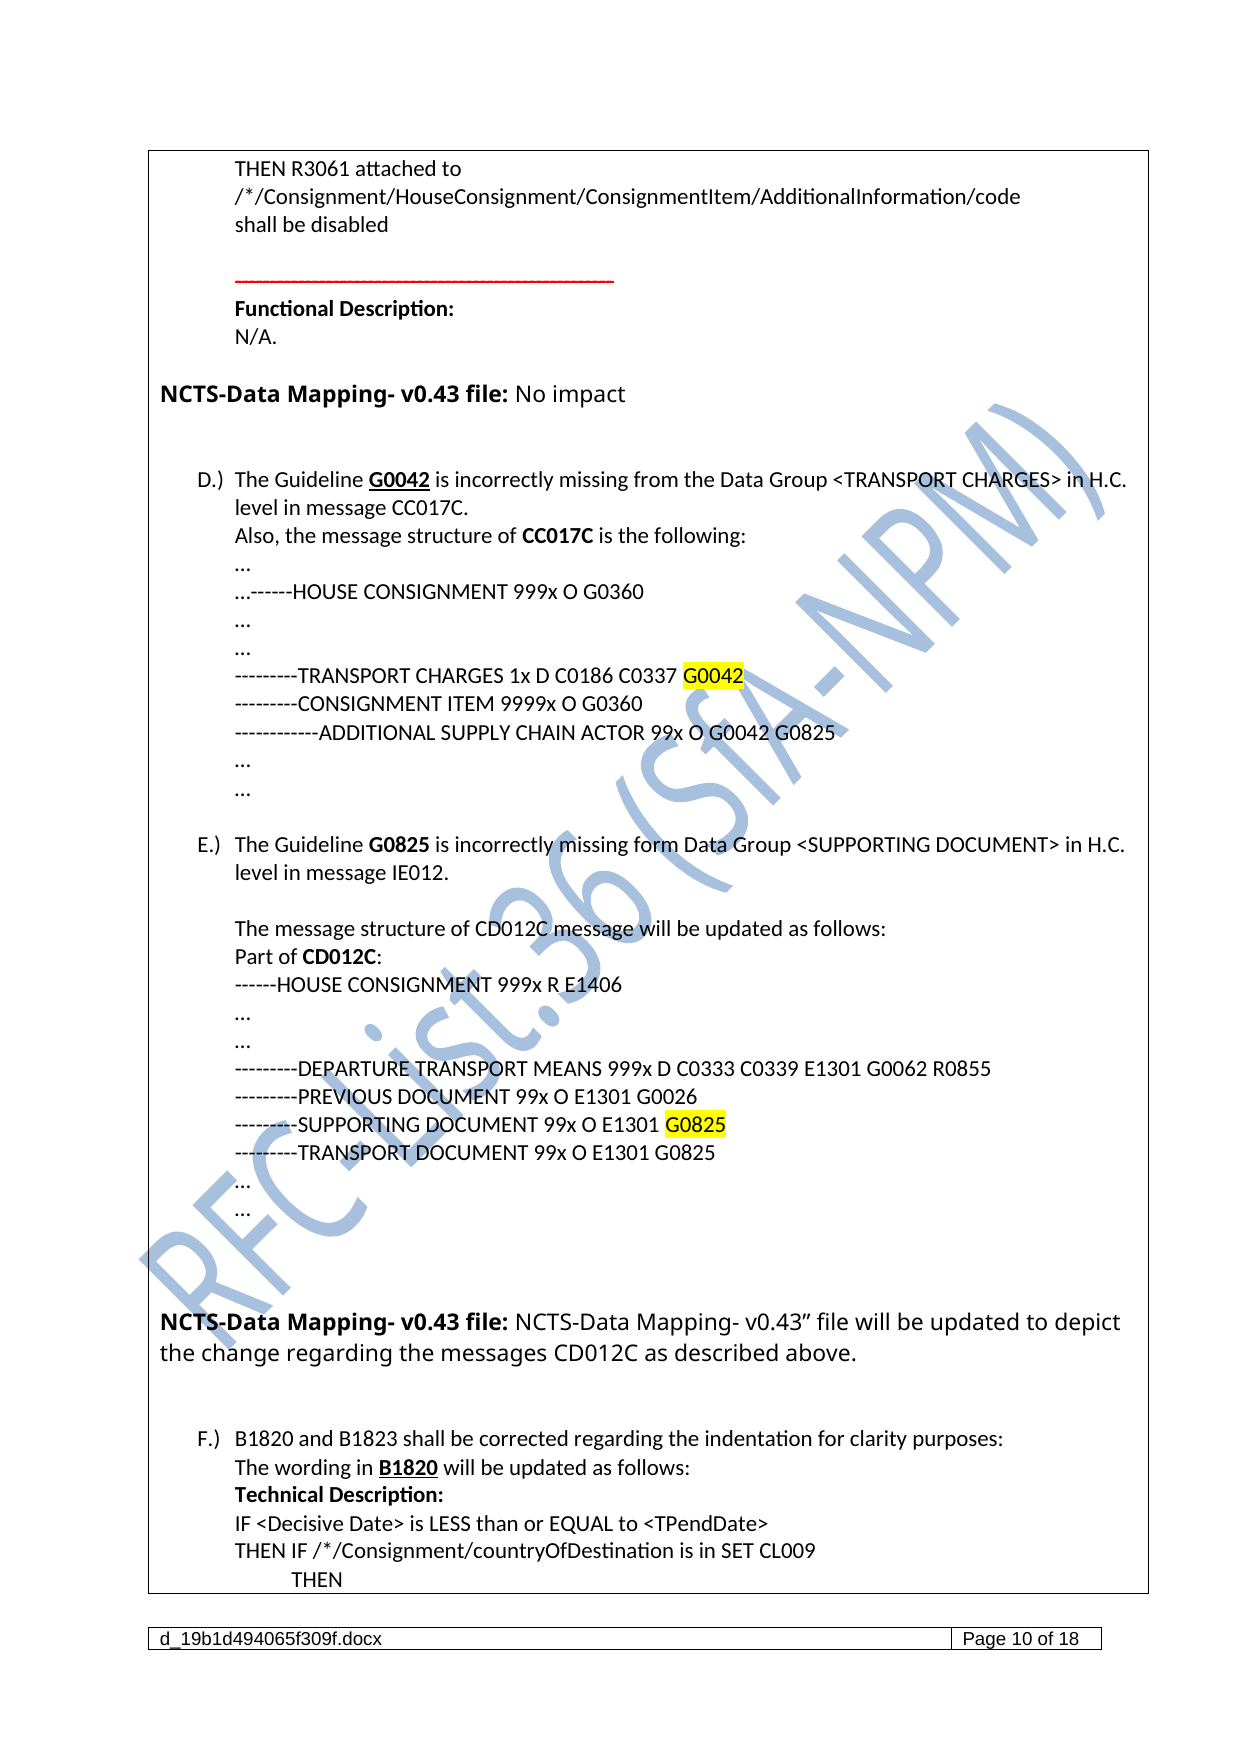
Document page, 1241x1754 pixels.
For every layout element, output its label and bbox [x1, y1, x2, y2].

table_header [149, 151, 1148, 1593]
